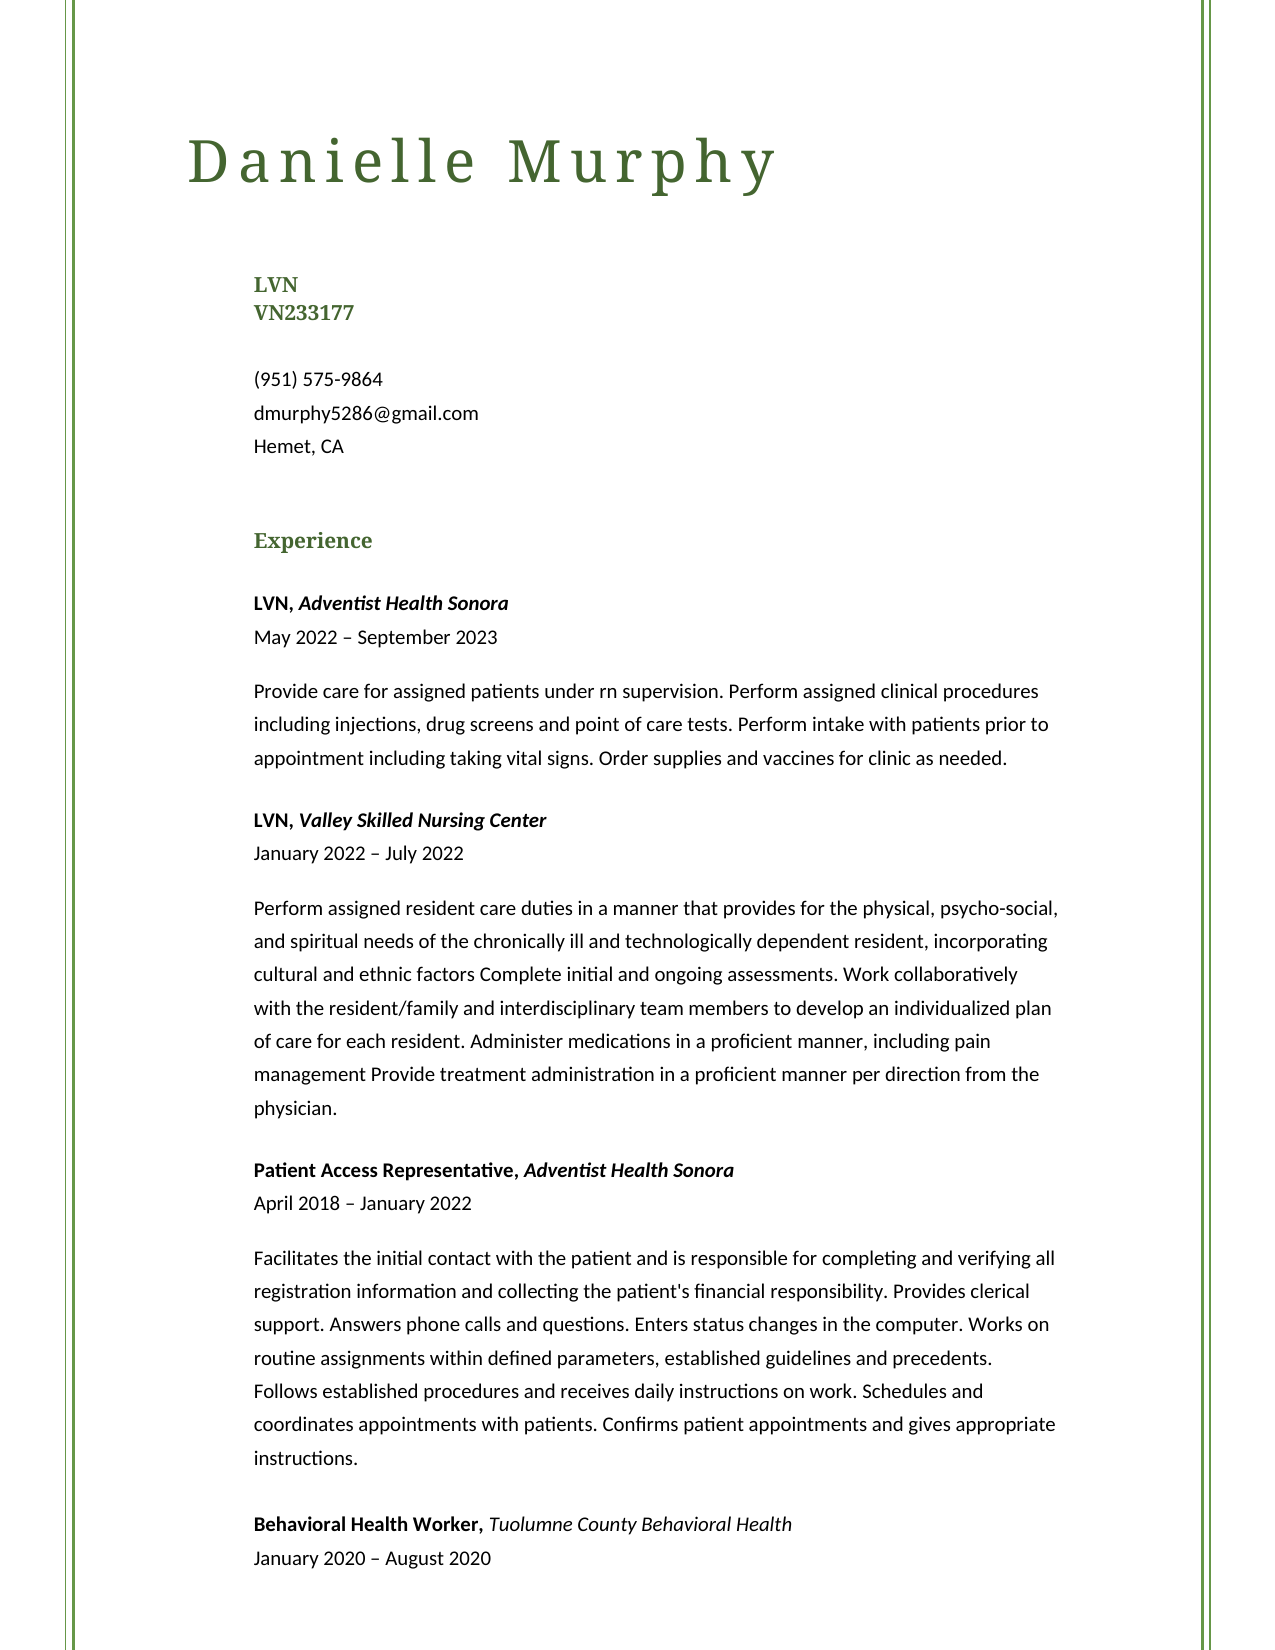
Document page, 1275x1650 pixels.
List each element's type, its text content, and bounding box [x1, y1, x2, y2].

subtitle VN233177 [178, 298, 1059, 327]
subtitle Patient Access Representative, Adventist Health Sonora [253, 1151, 1059, 1184]
text dmurphy5286@gmail.com [253, 393, 1059, 427]
text Facilitates the initial contact with the patient and is responsible for completing and verifying all registration information and collecting the patient's financial responsibility. Provides clerical support. Answers phone calls and questions. Enters status changes in the computer. Works on routine assignments within defined parameters, established guidelines and precedents. Follows established procedures and receives daily instructions on work. Schedules and coordinates appointments with patients. Confirms patient appointments and gives appropriate instructions. [253, 1238, 1059, 1472]
subtitle LVN [178, 270, 1059, 298]
text May 2022 – September 2023 [253, 617, 1059, 651]
title Danielle Murphy [187, 99, 975, 204]
text Hemet, CA [253, 427, 1059, 460]
text Perform assigned resident care duties in a manner that provides for the physical, psycho-social, and spiritual needs of the chronically ill and technologically dependent resident, incorporating cultural and ethnic factors Complete initial and ongoing assessments. Work collaboratively with the resident/family and interdisciplinary team members to develop an individualized plan of care for each resident. Administer medications in a proficient manner, including pain management Provide treatment administration in a proficient manner per direction from the physician. [253, 888, 1059, 1122]
text January 2022 – July 2022 [253, 834, 1059, 867]
text (951) 575-9864 [253, 360, 1059, 393]
text April 2018 – January 2022 [253, 1184, 1059, 1217]
text January 2020 – August 2020 [253, 1538, 1059, 1572]
subtitle LVN, Valley Skilled Nursing Center [253, 801, 1059, 834]
subtitle LVN, Adventist Health Sonora [253, 584, 1059, 617]
text Provide care for assigned patients under rn supervision. Perform assigned clinical procedures including injections, drug screens and point of care tests. Perform intake with patients prior to appointment including taking vital signs. Order supplies and vaccines for clinic as needed. [253, 672, 1059, 772]
text Behavioral Health Worker, Tuolumne County Behavioral Health [253, 1505, 1059, 1538]
